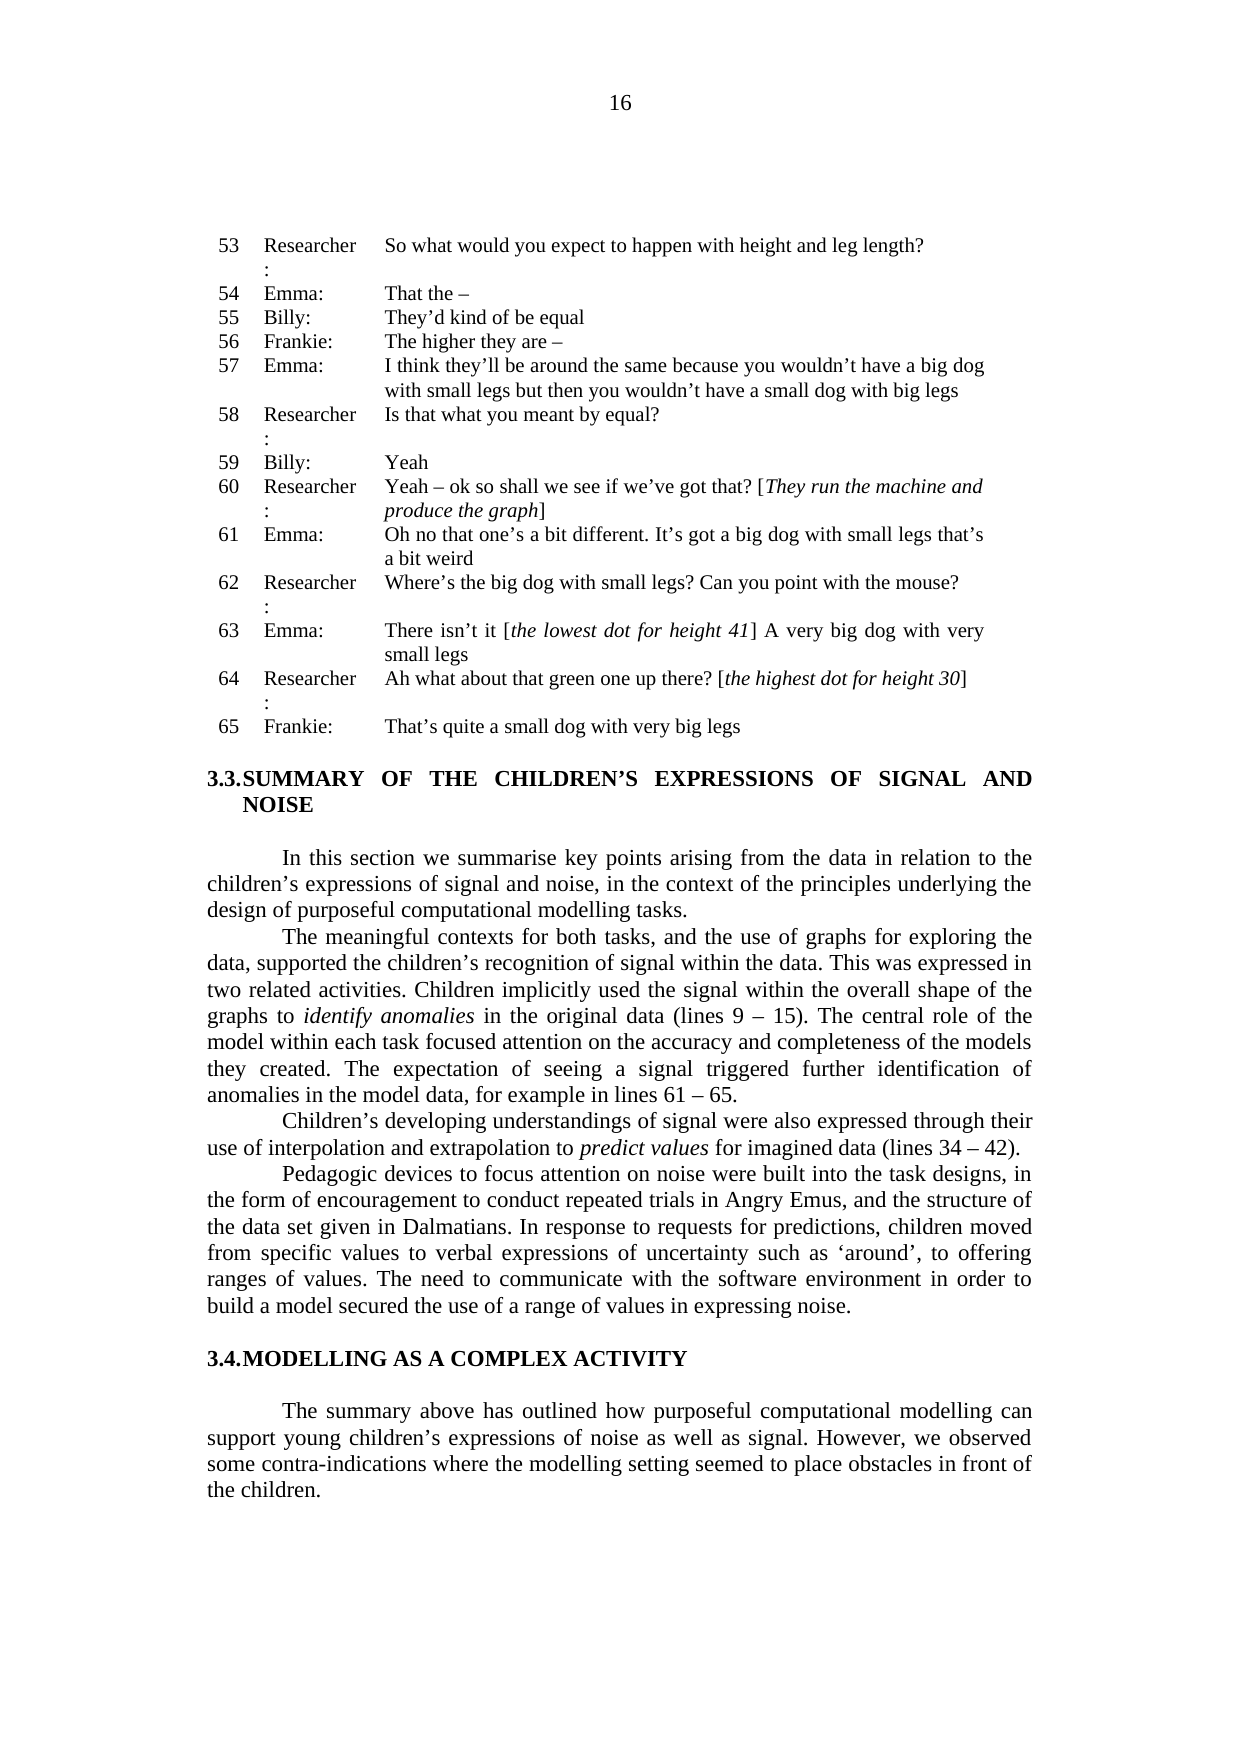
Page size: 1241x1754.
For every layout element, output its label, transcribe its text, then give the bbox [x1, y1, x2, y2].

table_cell Emma: [252, 354, 373, 402]
table_cell 61 [207, 522, 252, 570]
table_cell There isn’t it [the lowest dot for height 41] A very big dog with very small legs [373, 618, 996, 666]
table_cell They’d kind of be equal [373, 305, 996, 329]
table_cell That’s quite a small dog with very big legs [373, 714, 996, 738]
table_cell Ah what about that green one up there? [the highest dot for height 30] [373, 666, 996, 714]
table_cell 63 [207, 618, 252, 666]
table_cell Oh no that one’s a bit different. It’s got a big dog with small legs that’s a bit weird [373, 522, 996, 570]
table_cell Researcher: [252, 402, 373, 450]
subtitle Summary of the children’s expressions of signal and noise [207, 765, 1033, 817]
table_cell Billy: [252, 305, 373, 329]
subtitle modelling as a complex activity [207, 1344, 1033, 1371]
table_cell That the – [373, 281, 996, 305]
table_cell 58 [207, 402, 252, 450]
table_cell 60 [207, 474, 252, 522]
table_cell Researcher: [252, 474, 373, 522]
table_cell Frankie: [252, 329, 373, 353]
text In this section we summarise key points arising from the data in relation to the children’s expressions of signal and noise, in the context of the principles underlying the design of purposeful computational modelling tasks. [207, 844, 1033, 923]
table_cell 55 [207, 305, 252, 329]
table_cell Emma: [252, 618, 373, 666]
table_cell 59 [207, 450, 252, 474]
table_cell The higher they are – [373, 329, 996, 353]
table_cell Where’s the big dog with small legs? Can you point with the mouse? [373, 570, 996, 618]
table_cell Is that what you meant by equal? [373, 402, 996, 450]
table_cell 64 [207, 666, 252, 714]
text Children’s developing understandings of signal were also expressed through their use of interpolation and extrapolation to predict values for imagined data (lines 34 – 42). [207, 1107, 1033, 1160]
table_cell Emma: [252, 281, 373, 305]
table_cell 54 [207, 281, 252, 305]
table_cell 62 [207, 570, 252, 618]
table_cell Yeah [373, 450, 996, 474]
table_cell 57 [207, 354, 252, 402]
table_cell Researcher: [252, 666, 373, 714]
table_cell Billy: [252, 450, 373, 474]
table_cell 65 [207, 714, 252, 738]
table_cell 56 [207, 329, 252, 353]
text The summary above has outlined how purposeful computational modelling can support young children’s expressions of noise as well as signal. However, we observed some contra-indications where the modelling setting seemed to place obstacles in front of the children. [207, 1397, 1033, 1503]
text The meaningful contexts for both tasks, and the use of graphs for exploring the data, supported the children’s recognition of signal within the data. This was expressed in two related activities. Children implicitly used the signal within the overall shape of the graphs to identify anomalies in the original data (lines 9 – 15). The central role of the model within each task focused attention on the accuracy and completeness of the models they created. The expectation of seeing a signal triggered further identification of anomalies in the model data, for example in lines 61 – 65. [207, 923, 1033, 1107]
table_cell Frankie: [252, 714, 373, 738]
text Pedagogic devices to focus attention on noise were built into the task designs, in the form of encouragement to conduct repeated trials in Angry Emus, and the structure of the data set given in Dalmatians. In response to requests for predictions, children moved from specific values to verbal expressions of uncertainty such as ‘around’, to offering ranges of values. The need to communicate with the software environment in order to build a model secured the use of a range of values in expressing noise. [207, 1160, 1033, 1318]
table_cell Yeah – ok so shall we see if we’ve got that? [They run the machine and produce the graph] [373, 474, 996, 522]
table_cell I think they’ll be around the same because you wouldn’t have a big dog with small legs but then you wouldn’t have a small dog with big legs [373, 354, 996, 402]
table_header Researcher: [252, 233, 373, 281]
table_cell Emma: [252, 522, 373, 570]
table_header So what would you expect to happen with height and leg length? [373, 233, 996, 281]
table_cell Researcher: [252, 570, 373, 618]
table_header 53 [207, 233, 252, 281]
